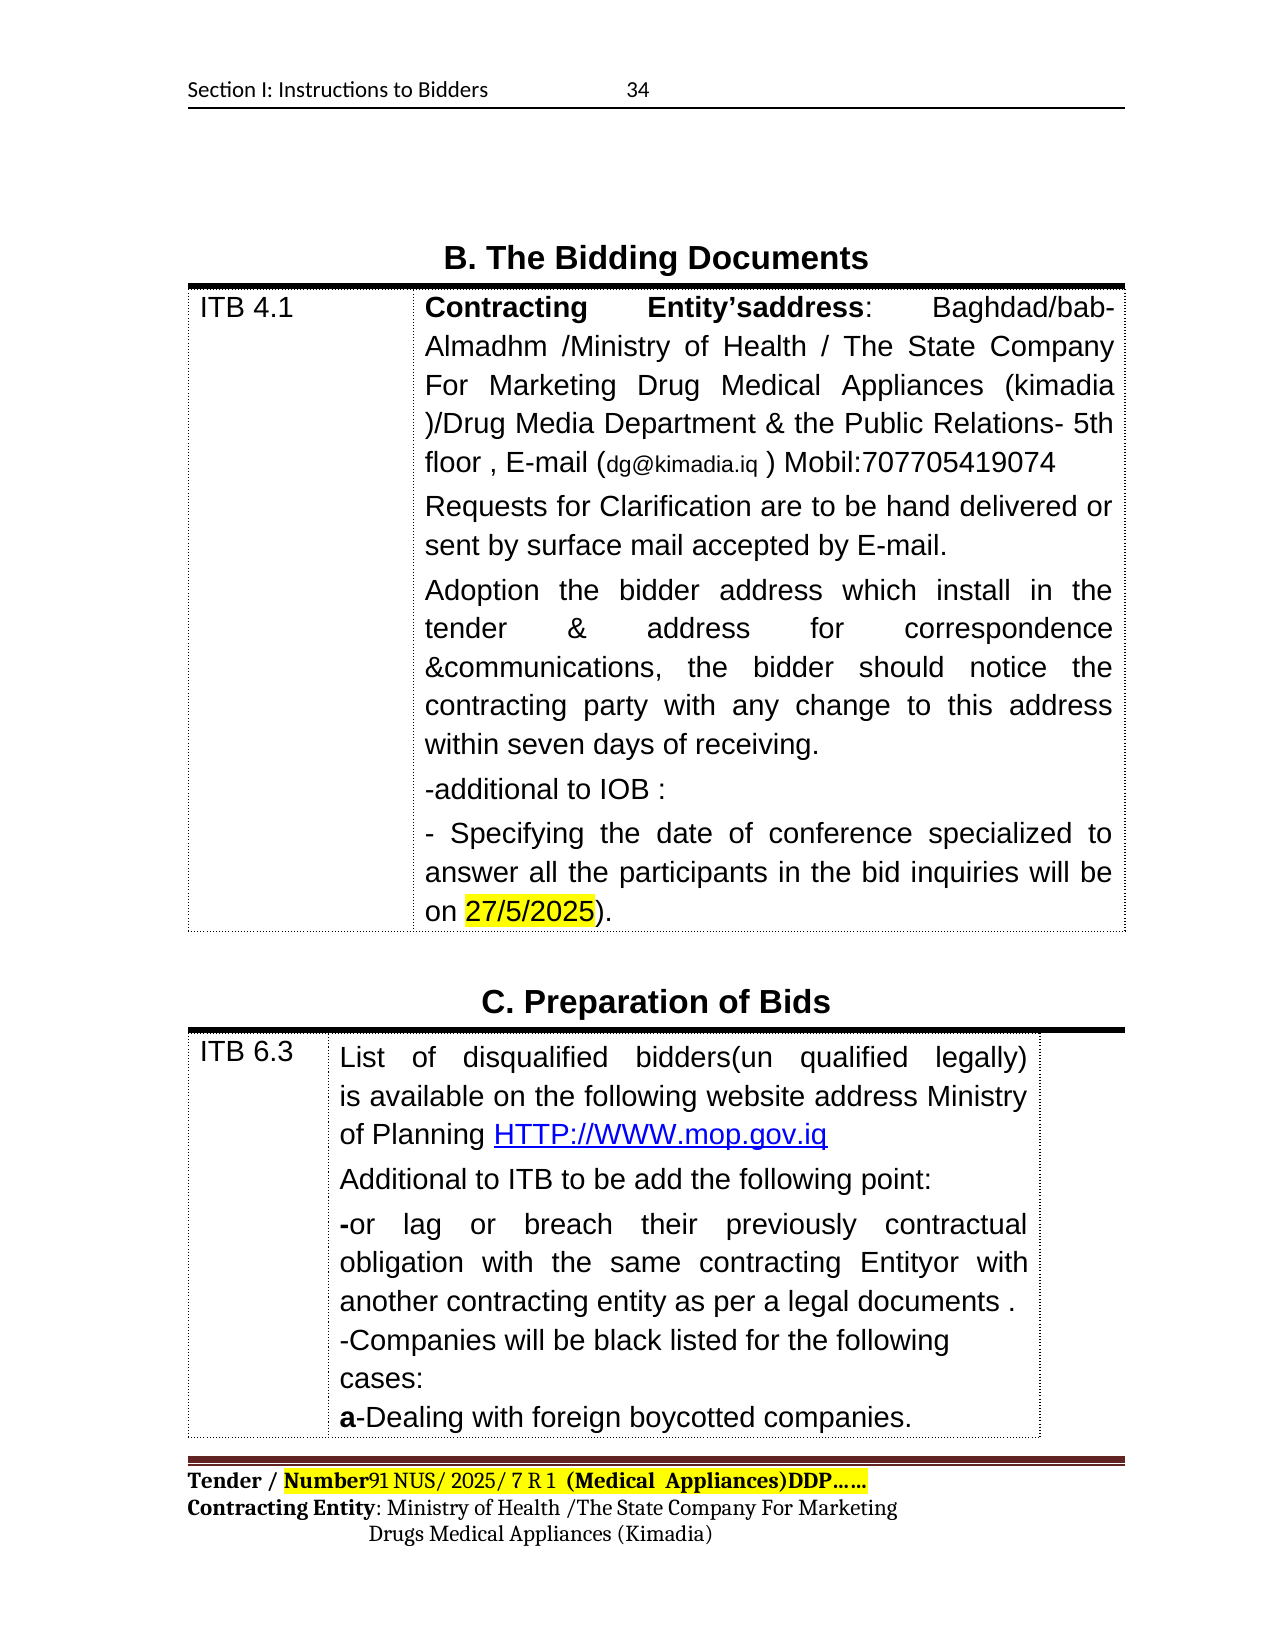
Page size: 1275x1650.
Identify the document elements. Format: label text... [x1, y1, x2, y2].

table_header ITB 6.3 [188, 1033, 328, 1437]
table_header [328, 1033, 1040, 1437]
text B. The Bidding Documents [187, 238, 1125, 289]
table_header ITB 4.1 [188, 289, 413, 931]
text C. Preparation of Bids [187, 982, 1125, 1033]
table_header Contracting Entity’saddress: Baghdad/bab-Almadhm /Ministry of Health / The State Company For Marketing Drug Medical Appliances (kimadia )/Drug Media Department & the Public Relations- 5th floor , E-mail (dg@kimadia.iq ) Mobil:707705419074 Requests for Clarification are to be hand delivered or sent by surface mail accepted by E-mail. Adoption the bidder address which install in the tender & address for correspondence &communications, the bidder should notice the contracting party with any change to this address within seven days of receiving. -additional to IOB : - Specifying the date of conference specialized to answer all the participants in the bid inquiries will be on 27/5/2025). [413, 289, 1125, 931]
